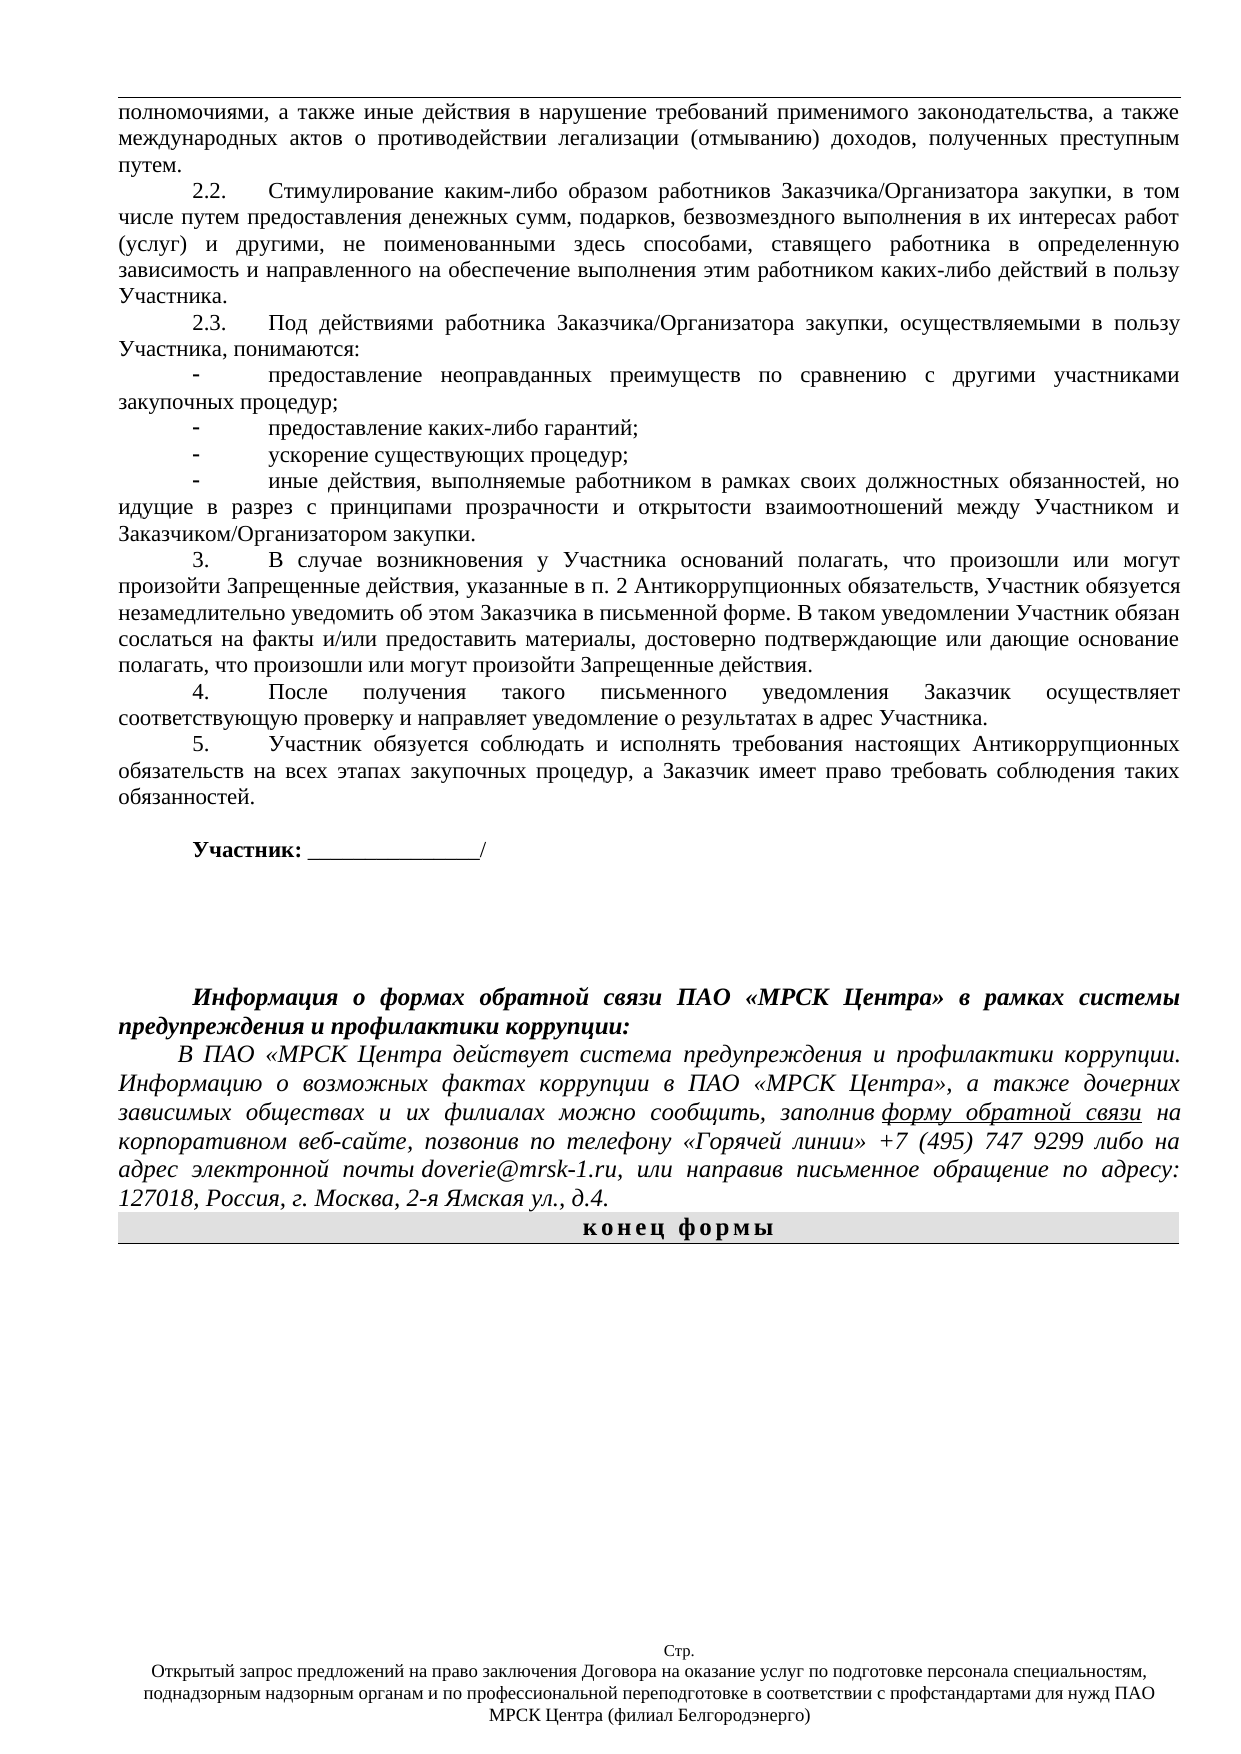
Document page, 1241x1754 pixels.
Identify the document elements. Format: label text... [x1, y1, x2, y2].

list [118, 98, 1181, 177]
text В ПАО «МРСК Центра действует система предупреждения и профилактики коррупции. Информацию о возможных фактах коррупции в ПАО «МРСК Центра», а также дочерних зависимых обществах и их филиалах можно сообщить, заполнив форму обратной связи на корпоративном веб-сайте, позвонив по телефону «Горячей линии» +7 (495) 747 9299 либо на адрес электронной почты doverie@mrsk-1.ru, или направив письменное обращение по адресу: 127018, Россия, г. Москва, 2-я Ямская ул., д.4. [118, 1126, 1181, 1212]
text Информация о формах обратной связи ПАО «МРСК Центра» в рамках системы предупреждения и профилактики коррупции: [118, 982, 1181, 1039]
list Под действиями работника Заказчика/Организатора закупки, осуществляемыми в пользу Участника, понимаются: [118, 309, 1181, 362]
list предоставление каких-либо гарантий; [118, 414, 1181, 441]
text конец формы [118, 1212, 1179, 1243]
list Участник обязуется соблюдать и исполнять требования настоящих Антикоррупционных обязательств на всех этапах закупочных процедур, а Заказчик имеет право требовать соблюдения таких обязанностей. [118, 731, 1181, 809]
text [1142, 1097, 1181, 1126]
list иные действия, выполняемые работником в рамках своих должностных обязанностей, но идущие в разрез с принципами прозрачности и открытости взаимоотношений между Участником и Заказчиком/Организатором закупки. [118, 467, 1181, 546]
list ускорение существующих процедур; [118, 441, 1181, 467]
text В ПАО «МРСК Центра действует система предупреждения и профилактики коррупции. Информацию о возможных фактах коррупции в ПАО «МРСК Центра», а также дочерних зависимых обществах и их филиалах можно сообщить, заполнив форму обратной связи на корпоративном веб-сайте, позвонив по телефону «Горячей линии» +7 (495) 747 9299 либо на адрес электронной почты doverie@mrsk-1.ru, или направив письменное обращение по адресу: 127018, Россия, г. Москва, 2-я Ямская ул., д.4. [118, 1039, 1181, 1068]
list В случае возникновения у Участника оснований полагать, что произошли или могут произойти Запрещенные действия, указанные в п. 2 Антикоррупционных обязательств, Участник обязуется незамедлительно уведомить об этом Заказчика в письменной форме. В таком уведомлении Участник обязан сослаться на факты и/или предоставить материалы, достоверно подтверждающие или дающие основание полагать, что произошли или могут произойти Запрещенные действия. [118, 546, 1181, 678]
list После получения такого письменного уведомления Заказчик осуществляет соответствующую проверку и направляет уведомление о результатах в адрес Участника. [118, 678, 1181, 731]
list предоставление неоправданных преимуществ по сравнению с другими участниками закупочных процедур; [118, 362, 1181, 414]
text Участник: _______________/ [118, 836, 1181, 862]
list Cтимулирование каким-либо образом работников Заказчика/Организатора закупки, в том числе путем предоставления денежных сумм, подарков, безвозмездного выполнения в их интересах работ (услуг) и другими, не поименованными здесь способами, ставящего работника в определенную зависимость и направленного на обеспечение выполнения этим работником каких-либо действий в пользу Участника. [118, 177, 1181, 309]
